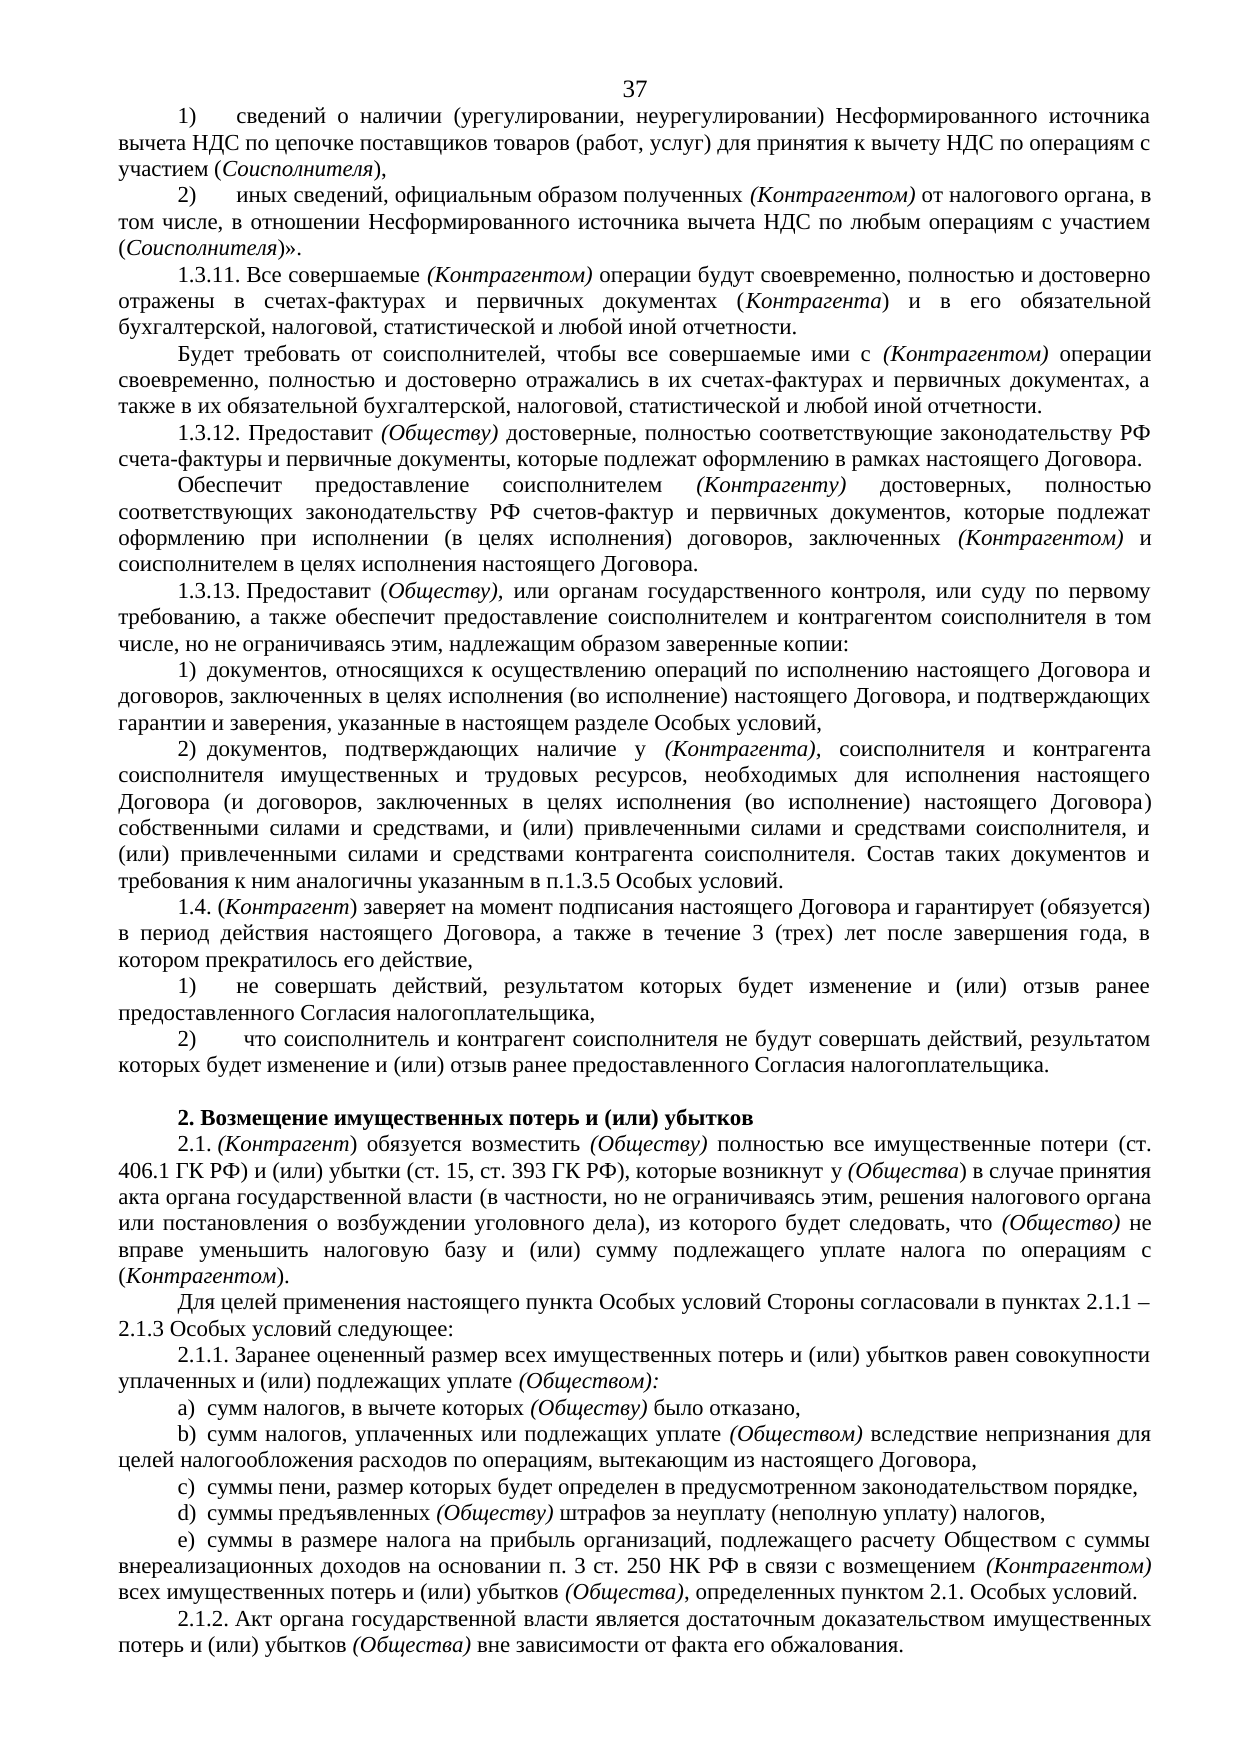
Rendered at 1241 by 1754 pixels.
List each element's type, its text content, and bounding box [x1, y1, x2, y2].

list сумм налогов, в вычете которых (Обществу) было отказано, [118, 1394, 1152, 1420]
text 1.3.11. Все совершаемые (Контрагентом) операции будут своевременно, полностью и достоверно отражены в счетах-фактурах и первичных документах (Контрагента) и в его обязательной бухгалтерской, налоговой, статистической и любой иной отчетности. [118, 261, 1152, 340]
text 2.1. (Контрагент) обязуется возместить (Обществу) полностью все имущественные потери (ст. 406.1 ГК РФ) и (или) убытки (ст. 15, ст. 393 ГК РФ), которые возникнут у (Общества) в случае принятия акта органа государственной власти (в частности, но не ограничиваясь этим, решения налогового органа или постановления о возбуждении уголовного дела), из которого будет следовать, что (Общество) не вправе уменьшить налоговую базу и (или) сумму подлежащего уплате налога по операциям с (Контрагентом). [118, 1130, 1152, 1288]
list документов, относящихся к осуществлению операций по исполнению настоящего Договора и договоров, заключенных в целях исполнения (во исполнение) настоящего Договора, и подтверждающих гарантии и заверения, указанные в настоящем разделе Особых условий, [118, 656, 1152, 735]
list суммы пени, размер которых будет определен в предусмотренном законодательством порядке, [118, 1473, 1152, 1499]
list суммы в размере налога на прибыль организаций, подлежащего расчету Обществом с суммы внереализационных доходов на основании п. 3 ст. 250 НК РФ в связи с возмещением (Контрагентом) всех имущественных потерь и (или) убытков (Общества), определенных пунктом 2.1. Особых условий. [118, 1526, 1152, 1605]
text 1.4. (Контрагент) заверяет на момент подписания настоящего Договора и гарантирует (обязуется) в период действия настоящего Договора, а также в течение 3 (трех) лет после завершения года, в котором прекратилось его действие, [118, 893, 1152, 972]
text Будет требовать от соисполнителей, чтобы все совершаемые ими с (Контрагентом) операции своевременно, полностью и достоверно отражались в их счетах-фактурах и первичных документах, а также в их обязательной бухгалтерской, налоговой, статистической и любой иной отчетности. [118, 340, 1152, 419]
list документов, подтверждающих наличие у (Контрагента), соисполнителя и контрагента соисполнителя имущественных и трудовых ресурсов, необходимых для исполнения настоящего Договора (и договоров, заключенных в целях исполнения (во исполнение) настоящего Договора) собственными силами и средствами, и (или) привлеченными силами и средствами соисполнителя, и (или) привлеченными силами и средствами контрагента соисполнителя. Состав таких документов и требования к ним аналогичны указанным в п.1.3.5 Особых условий. [118, 735, 1152, 893]
text Обеспечит предоставление соисполнителем (Контрагенту) достоверных, полностью соответствующих законодательству РФ счетов-фактур и первичных документов, которые подлежат оформлению при исполнении (в целях исполнения) договоров, заключенных (Контрагентом) и соисполнителем в целях исполнения настоящего Договора. [118, 471, 1152, 577]
text 1) не совершать действий, результатом которых будет изменение и (или) отзыв ранее предоставленного Согласия налогоплательщика, [118, 972, 1152, 1025]
list суммы предъявленных (Обществу) штрафов за неуплату (неполную уплату) налогов, [118, 1499, 1152, 1526]
list сумм налогов, уплаченных или подлежащих уплате (Обществом) вследствие непризнания для целей налогообложения расходов по операциям, вытекающим из настоящего Договора, [118, 1420, 1152, 1473]
text 2) что соисполнитель и контрагент соисполнителя не будут совершать действий, результатом которых будет изменение и (или) отзыв ранее предоставленного Согласия налогоплательщика. [118, 1025, 1152, 1078]
text 2.1.1. Заранее оцененный размер всех имущественных потерь и (или) убытков равен совокупности уплаченных и (или) подлежащих уплате (Обществом): [118, 1341, 1152, 1394]
list 2) иных сведений, официальным образом полученных (Контрагентом) от налогового органа, в том числе, в отношении Несформированного источника вычета НДС по любым операциям с участием (Соисполнителя)». [118, 182, 1152, 261]
text 2. Возмещение имущественных потерь и (или) убытков [118, 1104, 1152, 1130]
text 2.1.2. Акт органа государственной власти является достаточным доказательством имущественных потерь и (или) убытков (Общества) вне зависимости от факта его обжалования. [118, 1605, 1152, 1657]
text Для целей применения настоящего пункта Особых условий Стороны согласовали в пунктах 2.1.1 – 2.1.3 Особых условий следующее: [118, 1288, 1152, 1341]
text 1.3.13. Предоставит (Обществу), или органам государственного контроля, или суду по первому требованию, а также обеспечит предоставление соисполнителем и контрагентом соисполнителя в том числе, но не ограничиваясь этим, надлежащим образом заверенные копии: [118, 577, 1152, 656]
list 1) сведений о наличии (урегулировании, неурегулировании) Несформированного источника вычета НДС по цепочке поставщиков товаров (работ, услуг) для принятия к вычету НДС по операциям с участием (Соисполнителя), [118, 102, 1152, 182]
text 1.3.12. Предоставит (Обществу) достоверные, полностью соответствующие законодательству РФ счета-фактуры и первичные документы, которые подлежат оформлению в рамках настоящего Договора. [118, 419, 1152, 471]
